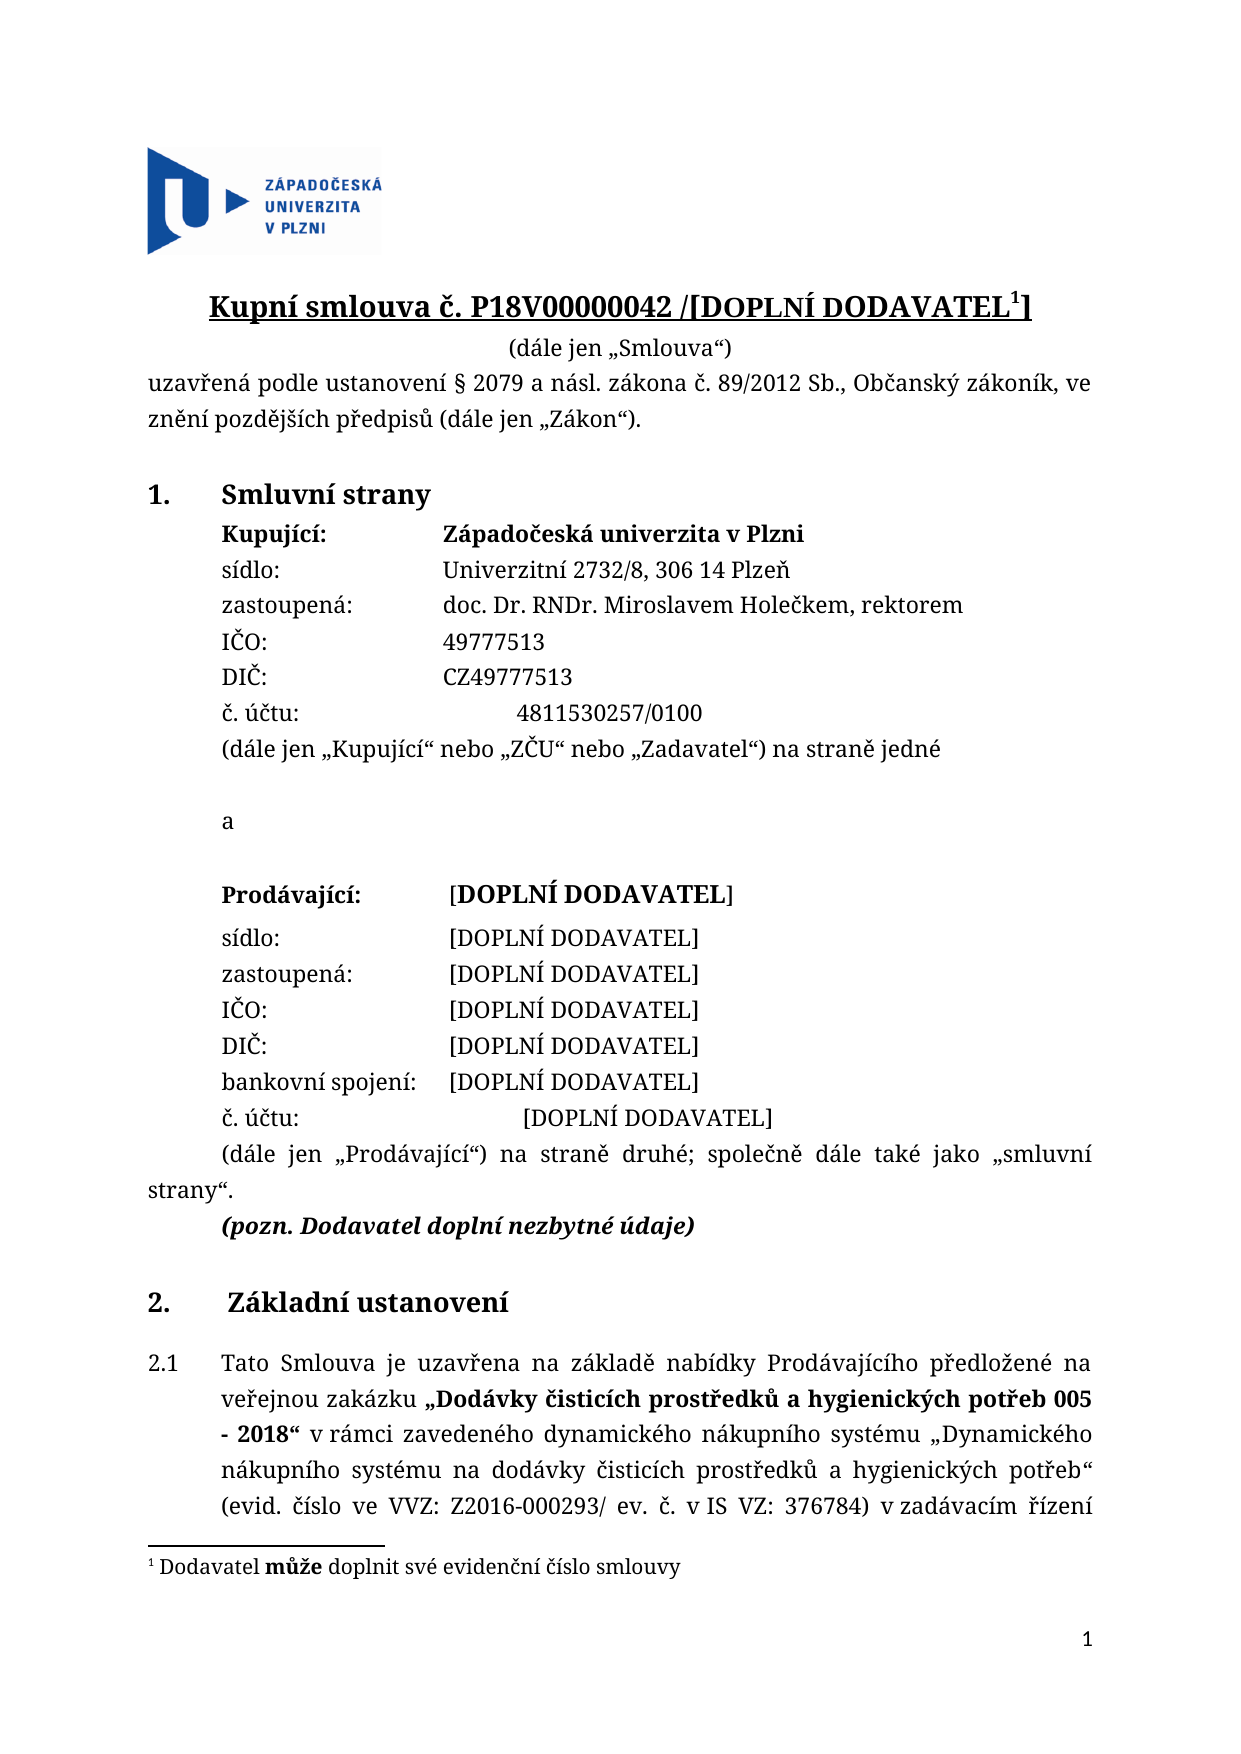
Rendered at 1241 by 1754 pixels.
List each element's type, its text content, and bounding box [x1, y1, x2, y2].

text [148, 1347, 1093, 1522]
text (dále jen „Kupující“ nebo „ZČU“ nebo „Zadavatel“) na straně jedné [221, 733, 1093, 764]
text č. účtu: 4811530257/0100 [221, 697, 1093, 728]
text sídlo: Univerzitní 2732/8, 306 14 Plzeň [221, 553, 1093, 585]
text a [221, 805, 1093, 836]
text DIČ: [DOPLNÍ DODAVATEL] [221, 1030, 1093, 1061]
text uzavřená podle ustanovení § 2079 a násl. zákona č. 89/2012 Sb., Občanský zákoník, ve znění pozdějších předpisů (dále jen „Zákon“). [148, 367, 1093, 434]
text zastoupená: [DOPLNÍ DODAVATEL] [221, 958, 1093, 989]
text IČO: [DOPLNÍ DODAVATEL] [221, 994, 1093, 1026]
text č. účtu: [DOPLNÍ DODAVATEL] [221, 1102, 1093, 1133]
text DIČ: CZ49777513 [221, 661, 1093, 693]
text (dále jen „Smlouva“) [148, 331, 1093, 363]
text IČO: 49777513 [221, 625, 1093, 657]
text bankovní spojení: [DOPLNÍ DODAVATEL] [148, 1066, 1093, 1097]
picture [147, 147, 382, 255]
text (dále jen „Prodávající“) na straně druhé; společně dále také jako „smluvní strany“. [148, 1138, 1093, 1205]
text Kupní smlouva č. P18V00000042 /[DOPLNÍ DODAVATEL] [148, 286, 1093, 326]
text Kupující: Západočeská univerzita v Plzni [221, 518, 1093, 549]
text 2. Základní ustanovení [148, 1283, 1093, 1320]
text 1. Smluvní strany [148, 475, 1093, 512]
text Prodávající: [DOPLNÍ DODAVATEL] [148, 877, 1093, 911]
text sídlo: [DOPLNÍ DODAVATEL] [221, 922, 1093, 954]
text zastoupená: doc. Dr. RNDr. Miroslavem Holečkem, rektorem [221, 589, 1093, 621]
text (pozn. Dodavatel doplní nezbytné údaje) [148, 1210, 1093, 1241]
